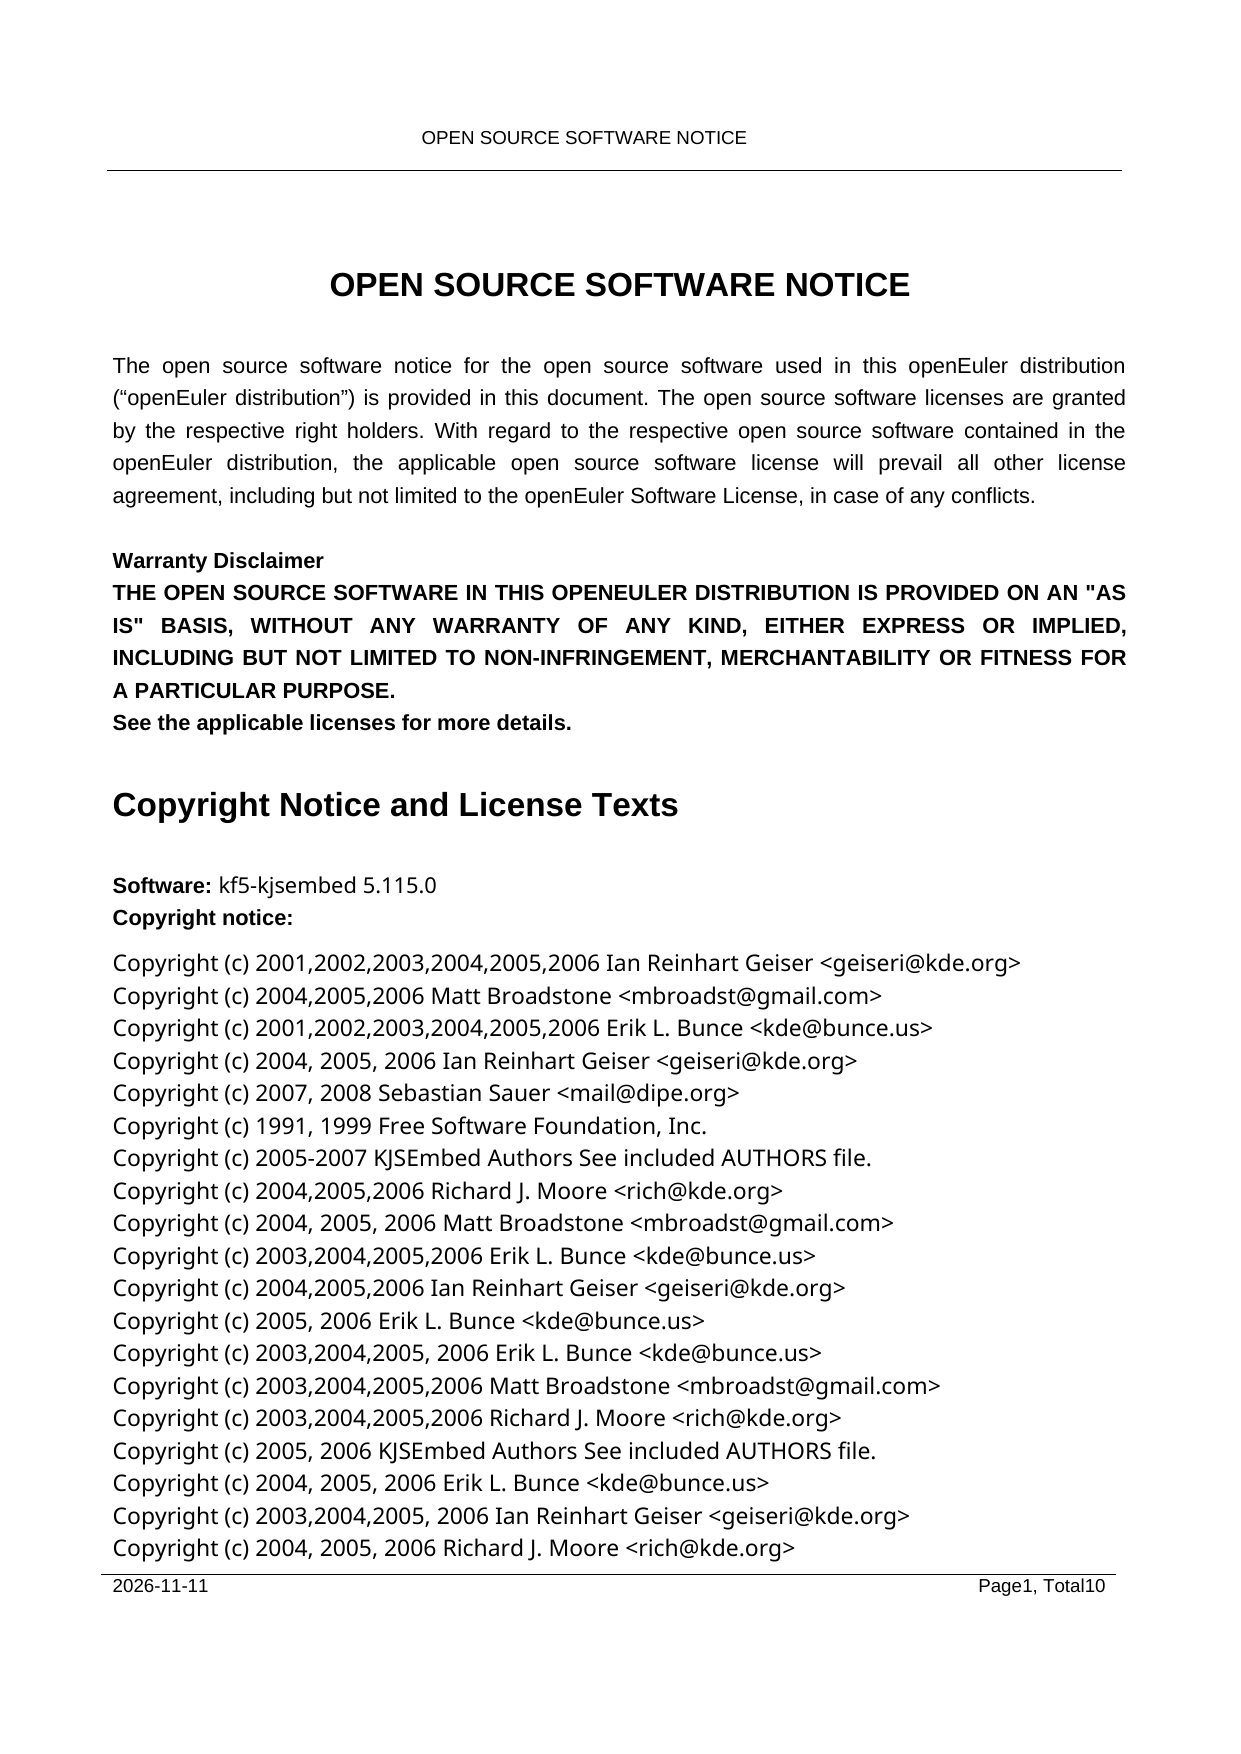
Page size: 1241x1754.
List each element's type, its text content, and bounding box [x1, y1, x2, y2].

text The open source software notice for the open source software used in this openEuler distribution (“openEuler distribution”) is provided in this document. The open source software licenses are granted by the respective right holders. With regard to the respective open source software contained in the openEuler distribution, the applicable open source software license will prevail all other license agreement, including but not limited to the openEuler Software License, in case of any conflicts. [112, 349, 1128, 511]
text Copyright notice: [112, 901, 1128, 934]
text THE OPEN SOURCE SOFTWARE IN THIS OPENEULER DISTRIBUTION IS PROVIDED ON AN "AS IS" BASIS, WITHOUT ANY WARRANTY OF ANY KIND, EITHER EXPRESS OR IMPLIED, INCLUDING BUT NOT LIMITED TO NON-INFRINGEMENT, MERCHANTABILITY OR FITNESS FOR A PARTICULAR PURPOSE. See the applicable licenses for more details. [112, 576, 1128, 739]
text Copyright Notice and License Texts [112, 771, 1128, 836]
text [112, 947, 1128, 1564]
text Warranty Disclaimer [112, 544, 1128, 576]
title Software: kf5-kjsembed 5.115.0 [112, 869, 1128, 901]
text OPEN SOURCE SOFTWARE NOTICE [112, 251, 1128, 316]
